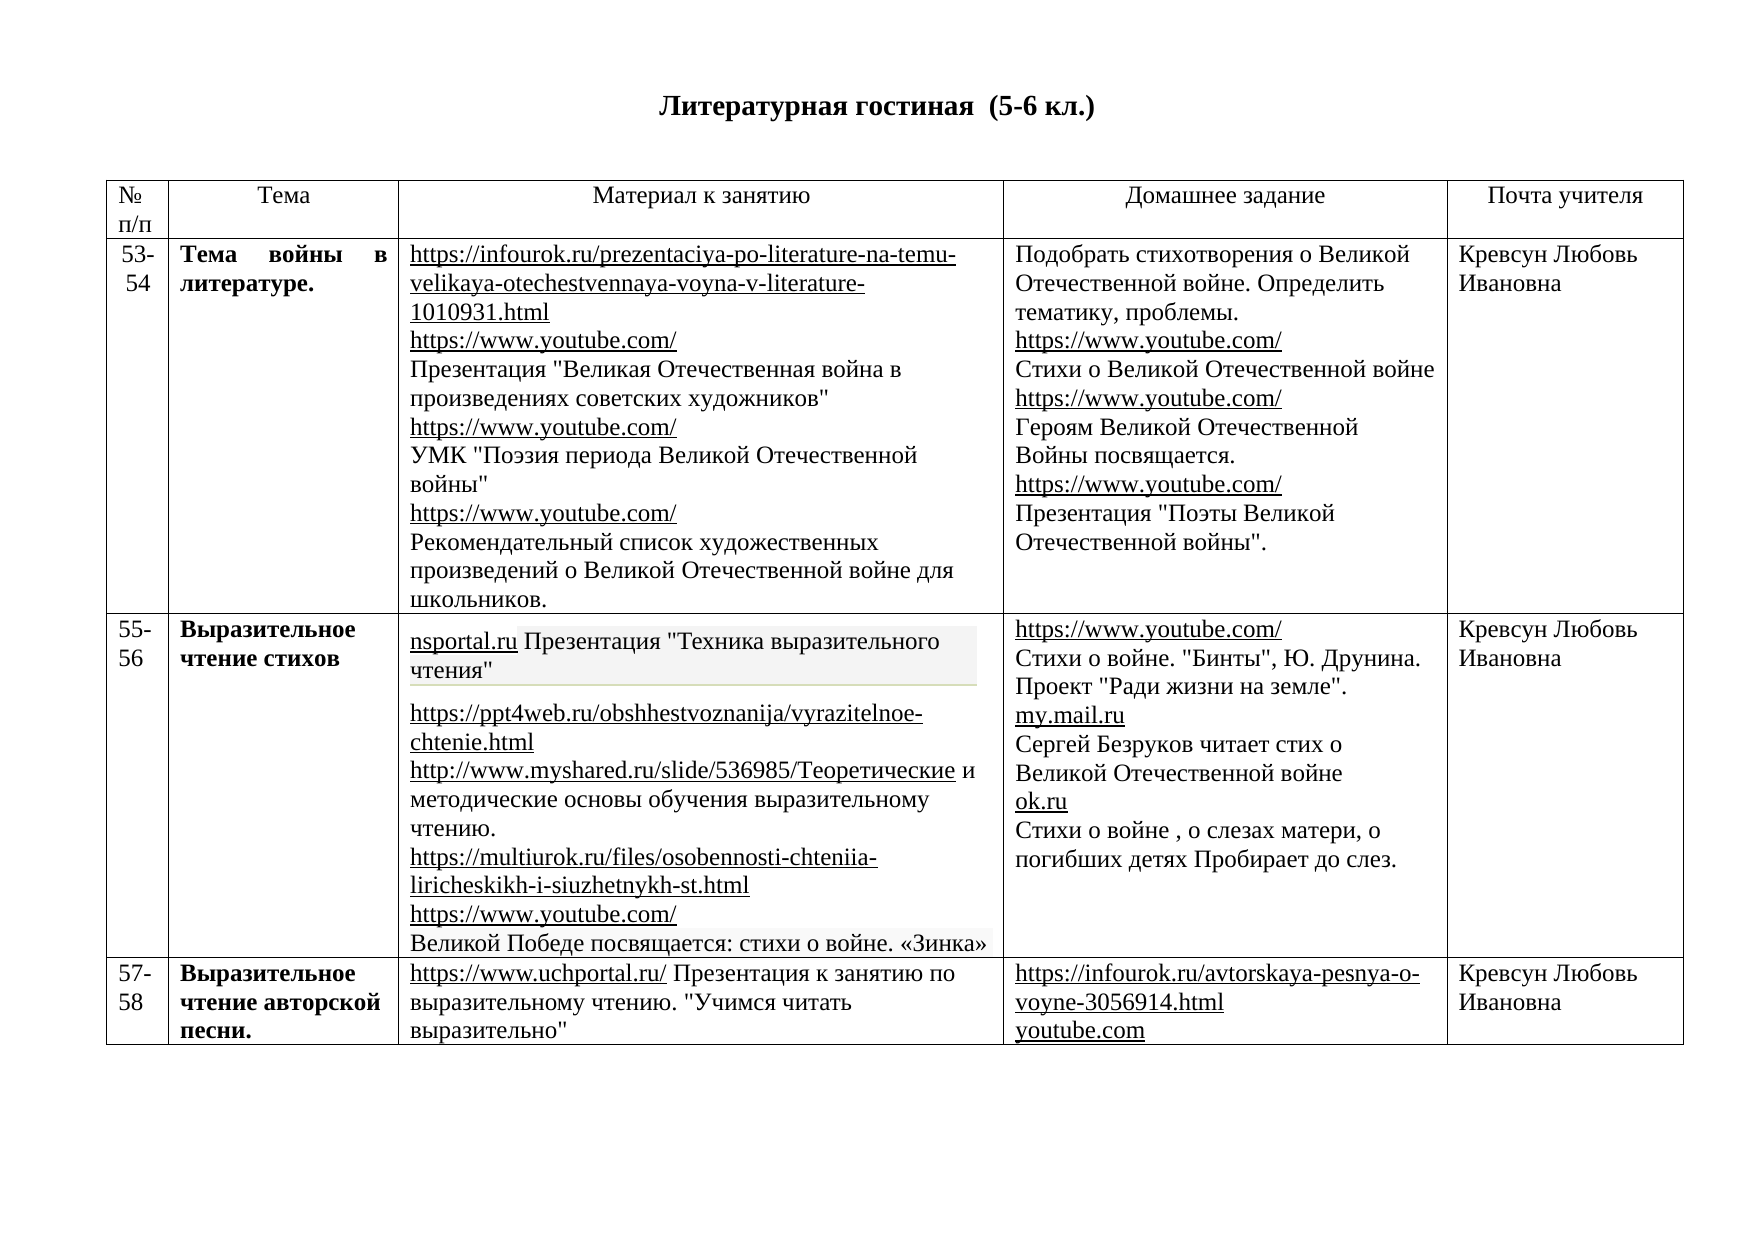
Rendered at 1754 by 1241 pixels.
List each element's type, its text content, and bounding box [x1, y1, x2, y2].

table_cell Подобрать стихотворения о Великой Отечественной войне. Определить тематику, проблемы. https://www.youtube.com/ Стихи о Великой Отечественной войне https://www.youtube.com/ Героям Великой Отечественной Войны посвящается. https://www.youtube.com/ Презентация "Поэты Великой Отечественной войны". [1004, 239, 1447, 613]
table_header Домашнее задание [1004, 181, 1447, 238]
table_cell https://www.youtube.com/ Стихи о войне. "Бинты", Ю. Друнина. Проект "Ради жизни на земле". my.mail.ru Сергей Безруков читает стих о Великой Отечественной войне ok.ru Стихи о войне , о слезах матери, о погибших детях Пробирает до слез. [1004, 614, 1447, 957]
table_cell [1004, 958, 1447, 1044]
table_cell 57-58 [107, 958, 168, 1044]
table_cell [169, 958, 398, 1044]
table_cell 55-56 [107, 614, 168, 957]
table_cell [1448, 958, 1683, 1044]
table_cell Тема войны в литературе. [169, 239, 398, 613]
table_cell Выразительное чтение стихов [169, 614, 398, 957]
table_header Тема [169, 181, 398, 238]
table_cell Кревсун Любовь Ивановна [1448, 614, 1683, 957]
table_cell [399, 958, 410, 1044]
table_cell 53-54 [107, 239, 168, 613]
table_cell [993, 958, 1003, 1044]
table_cell Кревсун Любовь Ивановна [1448, 239, 1683, 613]
table_header Материал к занятию [399, 181, 1003, 238]
table_cell nsportal.ru Презентация "Техника выразительного чтения" https://ppt4web.ru/obshhestvoznanija/vyrazitelnoe-chtenie.html http://www.myshared.ru/slide/536985/Теоретические и методические основы обучения выразительному чтению. https://multiurok.ru/files/osobennosti-chteniia-liricheskikh-i-siuzhetnykh-st.html https://www.youtube.com/ Великой Победе посвящается: стихи о войне. «Зинка» [399, 614, 1003, 957]
table_header № п/п [107, 181, 168, 238]
text Литературная гостиная (5-6 кл.) [118, 88, 1636, 122]
table_header Почта учителя [1448, 181, 1683, 238]
table_cell https://infourok.ru/prezentaciya-po-literature-na-temu-velikaya-otechestvennaya-voyna-v-literature-1010931.html https://www.youtube.com/ Презентация "Великая Отечественная война в произведениях советских художников" https://www.youtube.com/ УМК "Поэзия периода Великой Отечественной войны" https://www.youtube.com/ Рекомендательный список художественных произведений о Великой Отечественной войне для школьников. [399, 239, 1003, 613]
